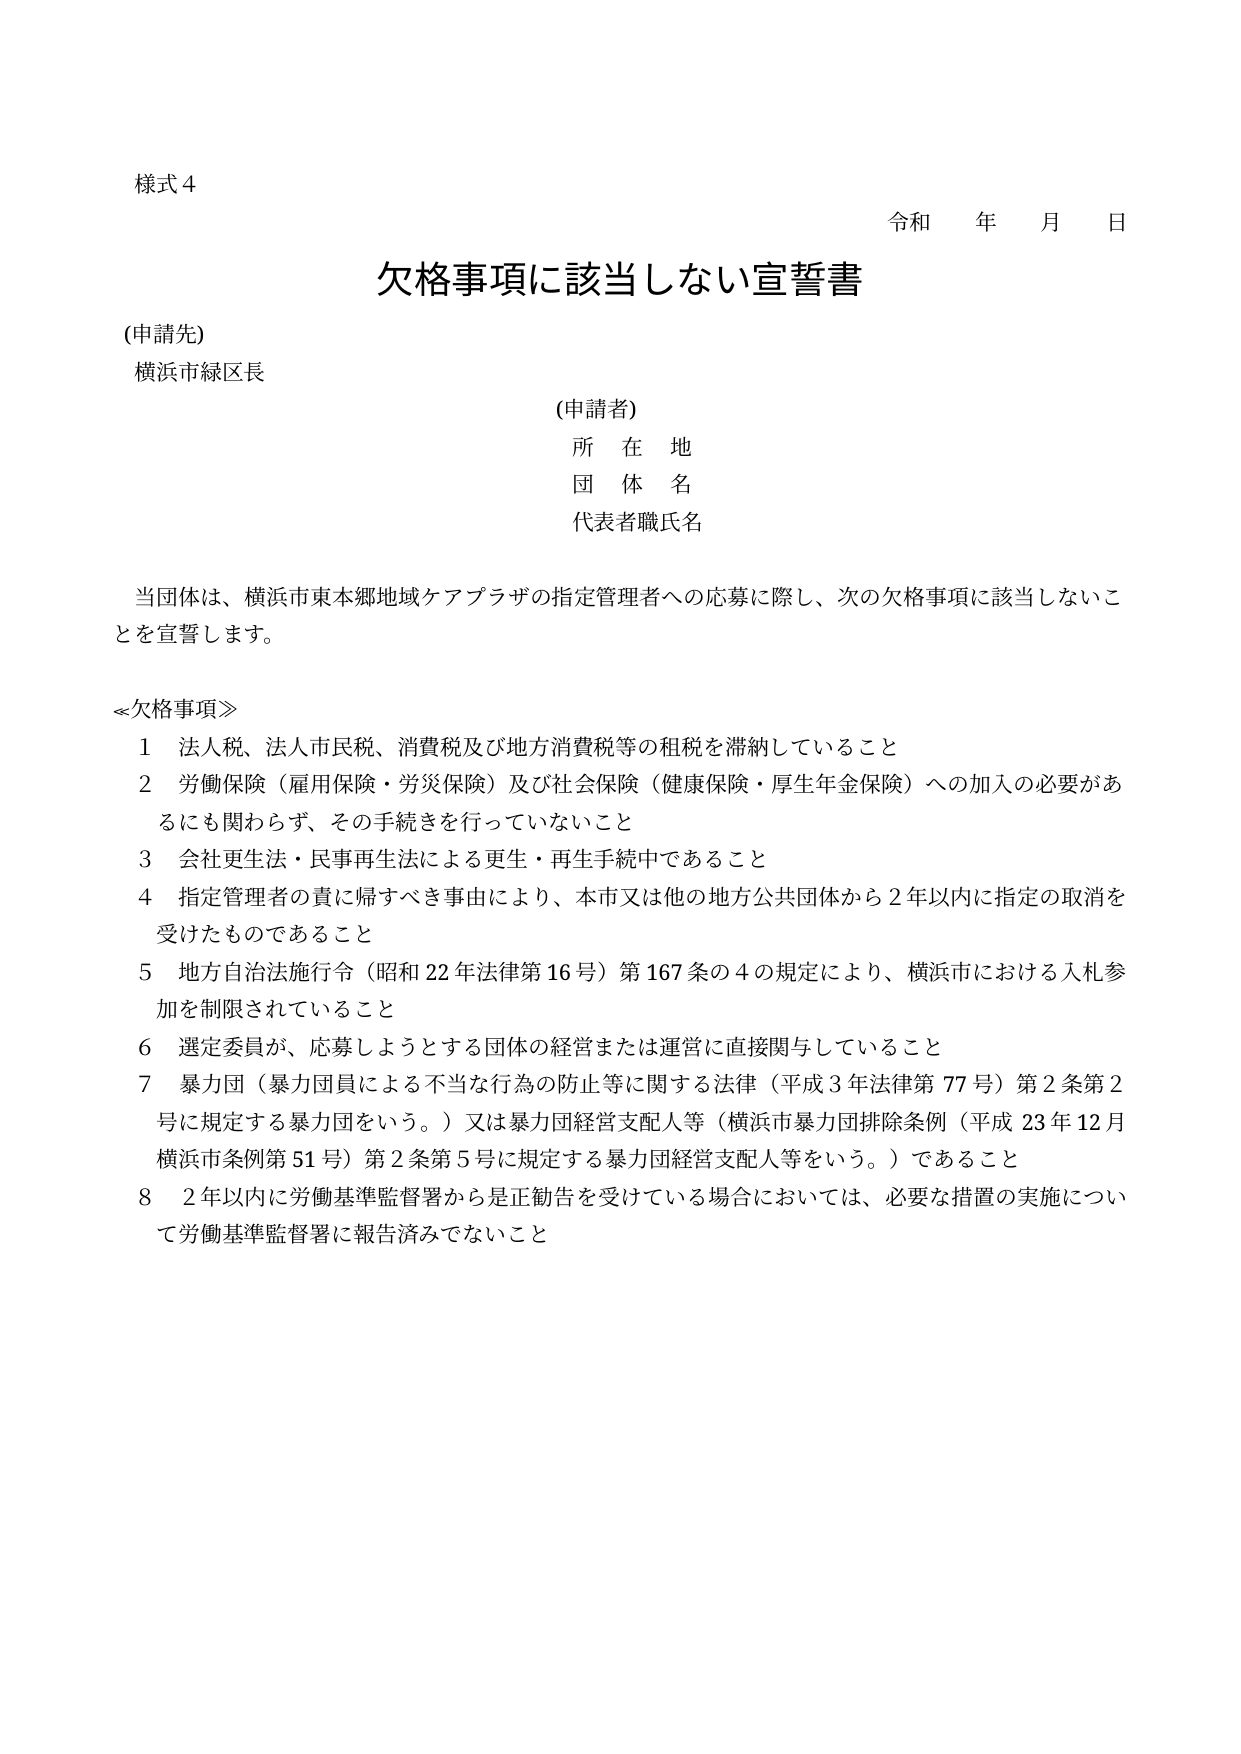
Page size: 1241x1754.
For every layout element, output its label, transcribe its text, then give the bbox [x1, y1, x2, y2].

text (申請先) [112, 314, 1128, 352]
text 様式４ [134, 164, 1128, 202]
text ８ ２年以内に労働基準監督署から是正勧告を受けている場合においては、必要な措置の実施について労働基準監督署に報告済みでないこと [134, 1177, 1128, 1252]
text 当団体は、横浜市東本郷地域ケアプラザの指定管理者への応募に際し、次の欠格事項に該当しないことを宣誓します。 [112, 577, 1128, 652]
text １ 法人税、法人市民税、消費税及び地方消費税等の租税を滞納していること [112, 727, 1128, 764]
text (申請者) [112, 389, 1128, 427]
text ６ 選定委員が、応募しようとする団体の経営または運営に直接関与していること [112, 1027, 1128, 1064]
text ７ 暴力団（暴力団員による不当な行為の防止等に関する法律（平成３年法律第77号）第２条第２号に規定する暴力団をいう。）又は暴力団経営支配人等（横浜市暴力団排除条例（平成23年12月横浜市条例第51号）第２条第５号に規定する暴力団経営支配人等をいう。）であること [134, 1064, 1128, 1177]
text ≪欠格事項≫ [112, 689, 1128, 727]
text 令和 年 月 日 [112, 202, 1128, 239]
text ２ 労働保険（雇用保険・労災保険）及び社会保険（健康保険・厚生年金保険）への加入の必要があるにも関わらず、その手続きを行っていないこと [134, 764, 1128, 839]
text ５ 地方自治法施行令（昭和22年法律第16号）第167条の４の規定により、横浜市における入札参加を制限されていること [134, 952, 1128, 1027]
text 所 在 地 [112, 427, 1128, 464]
text ４ 指定管理者の責に帰すべき事由により、本市又は他の地方公共団体から２年以内に指定の取消を受けたものであること [134, 877, 1128, 952]
text 欠格事項に該当しない宣誓書 [112, 239, 1128, 314]
text ３ 会社更生法・民事再生法による更生・再生手続中であること [112, 839, 1128, 877]
text 代表者職氏名 [112, 502, 1128, 539]
text 団 体 名 [112, 464, 1128, 502]
text 横浜市緑区長 [112, 352, 1128, 389]
